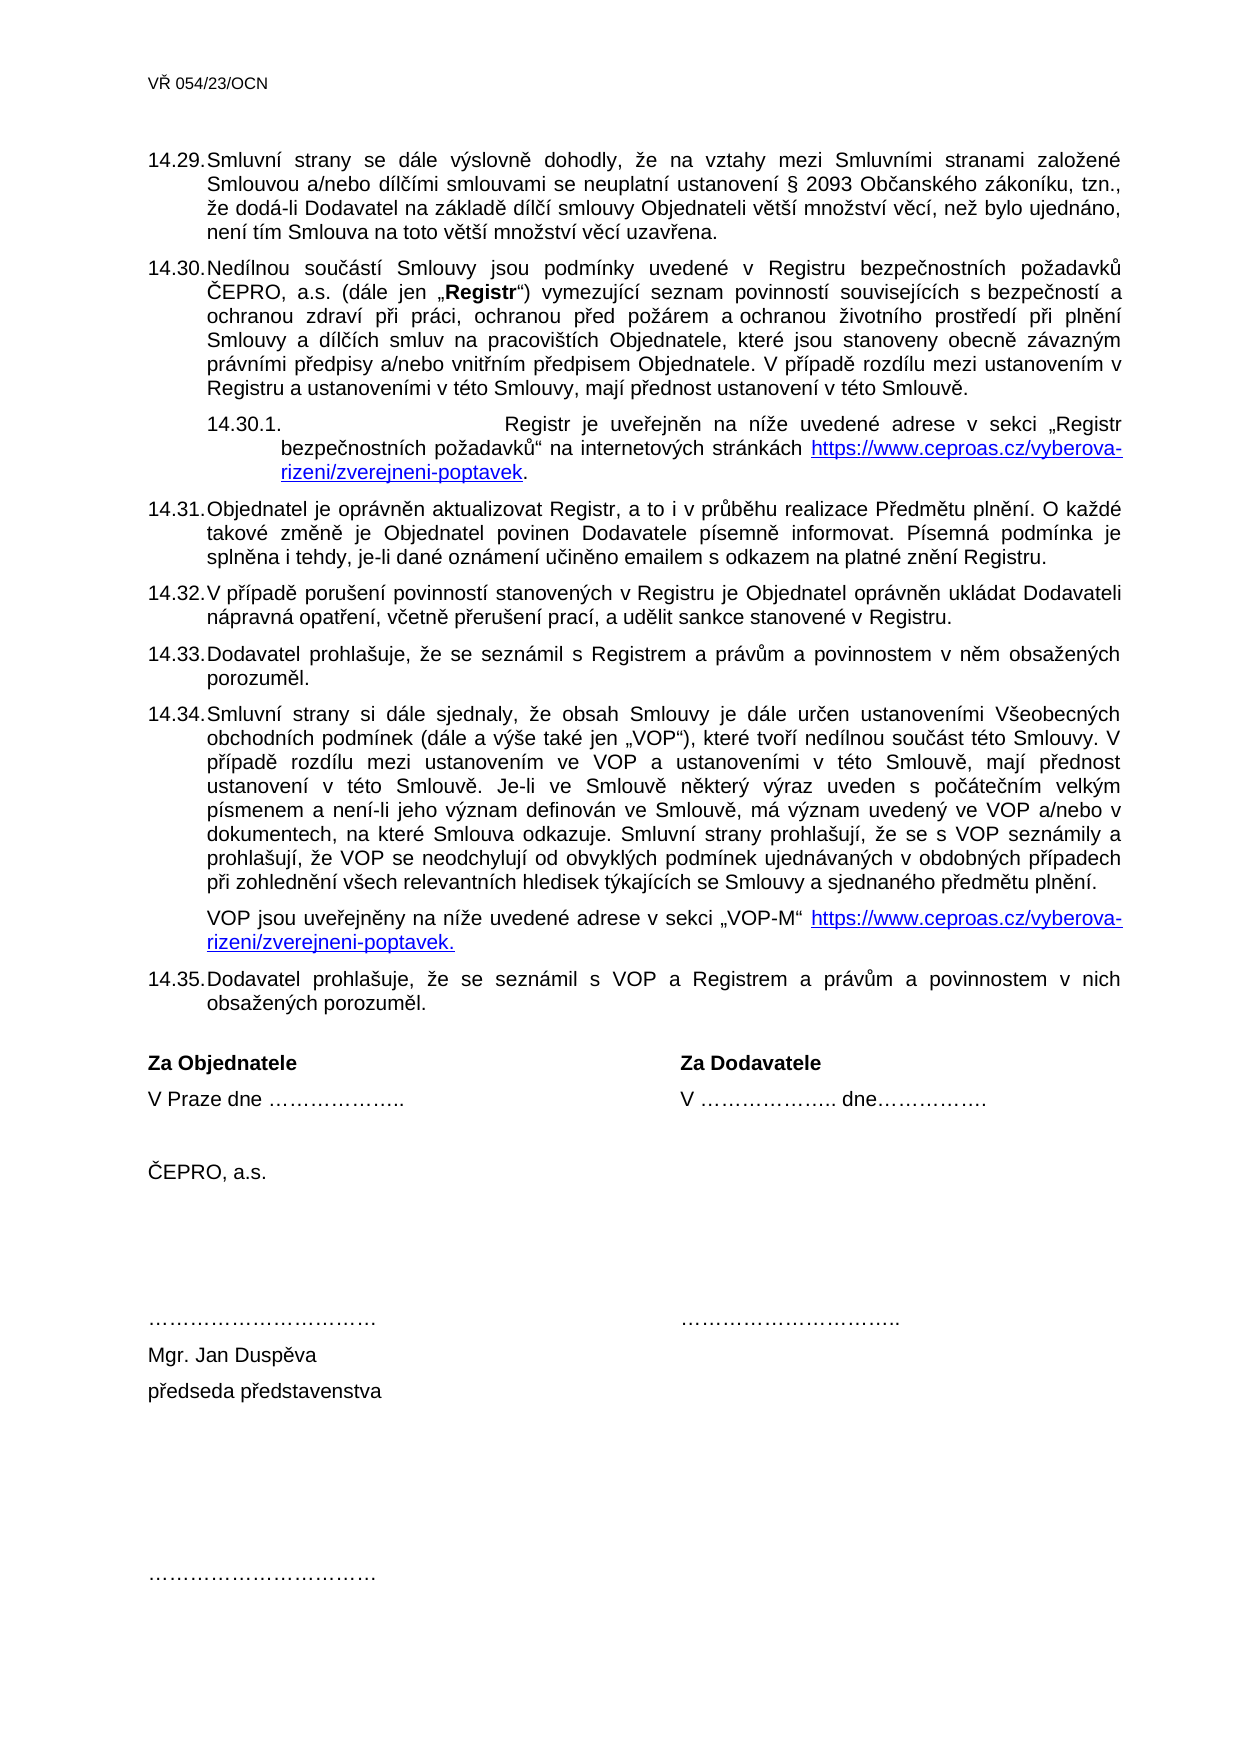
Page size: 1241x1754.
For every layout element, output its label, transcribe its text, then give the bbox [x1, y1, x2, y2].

list Nedílnou součástí Smlouvy jsou podmínky uvedené v Registru bezpečnostních požadavků ČEPRO, a.s. (dále jen „Registr“) vymezující seznam povinností souvisejících s bezpečností a ochranou zdraví při práci, ochranou před požárem a ochranou životního prostředí při plnění Smlouvy a dílčích smluv na pracovištích Objednatele, které jsou stanoveny obecně závazným právními předpisy a/nebo vnitřním předpisem Objednatele. V případě rozdílu mezi ustanovením v Registru a ustanoveními v této Smlouvy, mají přednost ustanovení v této Smlouvě. [148, 256, 1122, 400]
text Za Objednatele Za Dodavatele [148, 1051, 1122, 1075]
list VOP jsou uveřejněny na níže uvedené adrese v sekci „VOP-M“ https://www.ceproas.cz/vyberova-rizeni/zverejneni-poptavek. [207, 906, 1122, 954]
text …………………………… [148, 1561, 1122, 1585]
list Dodavatel prohlašuje, že se seznámil s VOP a Registrem a právům a povinnostem v nich obsažených porozuměl. [148, 966, 1122, 1014]
text V Praze dne ……………….. V ……………….. dne……………. [148, 1087, 1122, 1111]
text Mgr. Jan Duspěva [148, 1342, 1122, 1366]
list Smluvní strany si dále sjednaly, že obsah Smlouvy je dále určen ustanoveními Všeobecných obchodních podmínek (dále a výše také jen „VOP“), které tvoří nedílnou součást této Smlouvy. V případě rozdílu mezi ustanovením ve VOP a ustanoveními v této Smlouvě, mají přednost ustanovení v této Smlouvě. Je-li ve Smlouvě některý výraz uveden s počátečním velkým písmenem a není-li jeho význam definován ve Smlouvě, má význam uvedený ve VOP a/nebo v dokumentech, na které Smlouva odkazuje. Smluvní strany prohlašují, že se s VOP seznámily a prohlašují, že VOP se neodchylují od obvyklých podmínek ujednávaných v obdobných případech při zohlednění všech relevantních hledisek týkajících se Smlouvy a sjednaného předmětu plnění. [148, 702, 1122, 893]
list V případě porušení povinností stanovených v Registru je Objednatel oprávněn ukládat Dodavateli nápravná opatření, včetně přerušení prací, a udělit sankce stanovené v Registru. [148, 581, 1122, 629]
text ČEPRO, a.s. [148, 1160, 1122, 1184]
text …………………………… ………………………….. [148, 1306, 1122, 1330]
list Objednatel je oprávněn aktualizovat Registr, a to i v průběhu realizace Předmětu plnění. O každé takové změně je Objednatel povinen Dodavatele písemně informovat. Písemná podmínka je splněna i tehdy, je-li dané oznámení učiněno emailem s odkazem na platné znění Registru. [148, 497, 1122, 568]
list Dodavatel prohlašuje, že se seznámil s Registrem a právům a povinnostem v něm obsažených porozuměl. [148, 641, 1122, 689]
text Smluvní strany se dále výslovně dohodly, že na vztahy mezi Smluvními stranami založené Smlouvou a/nebo dílčími smlouvami se neuplatní ustanovení § 2093 Občanského zákoníku, tzn., že dodá-li Dodavatel na základě dílčí smlouvy Objednateli větší množství věcí, než bylo ujednáno, není tím Smlouva na toto větší množství věcí uzavřena. [148, 148, 1122, 243]
text Registr je uveřejněn na níže uvedené adrese v sekci „Registr bezpečnostních požadavků“ na internetových stránkách https://www.ceproas.cz/vyberova-rizeni/zverejneni-poptavek. [207, 412, 1122, 484]
text předseda představenstva [148, 1379, 1122, 1403]
